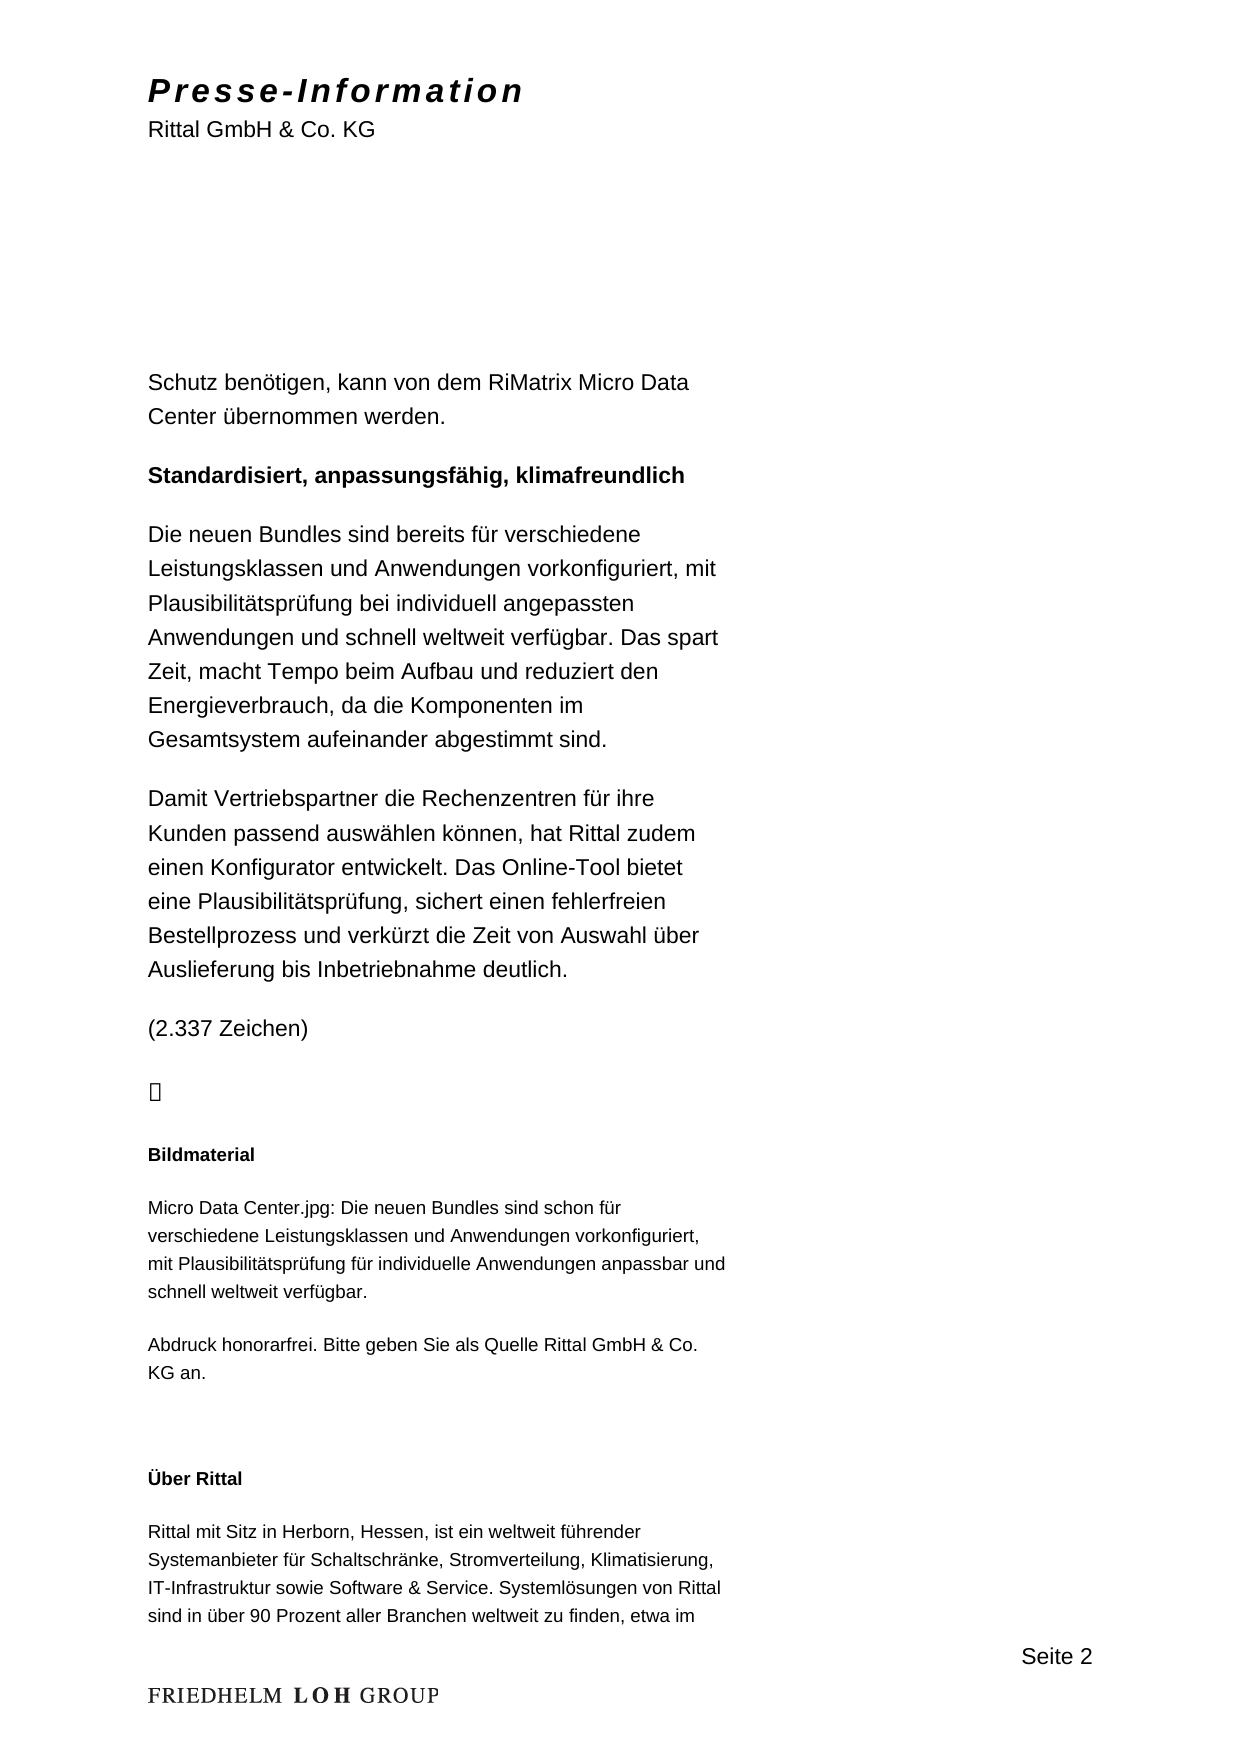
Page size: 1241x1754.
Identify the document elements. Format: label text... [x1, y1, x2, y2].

text Damit Vertriebspartner die Rechenzentren für ihre Kunden passend auswählen können, hat Rittal zudem einen Konfigurator entwickelt. Das Online-Tool bietet eine Plausibilitätsprüfung, sichert einen fehlerfreien Bestellprozess und verkürzt die Zeit von Auswahl über Auslieferung bis Inbetriebnahme deutlich. [148, 785, 729, 983]
picture [148, 1687, 438, 1703]
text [148, 1521, 729, 1627]
text Standardisiert, anpassungsfähig, klimafreundlich [148, 462, 729, 488]
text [148, 369, 729, 429]
text Micro Data Center.jpg: Die neuen Bundles sind schon für verschiedene Leistungsklassen und Anwendungen vorkonfiguriert, mit Plausibilitätsprüfung für individuelle Anwendungen anpassbar und schnell weltweit verfügbar. [148, 1197, 729, 1302]
text Abdruck honorarfrei. Bitte geben Sie als Quelle Rittal GmbH & Co. KG an. [148, 1334, 729, 1383]
text Über Rittal [148, 1468, 729, 1489]
text Die neuen Bundles sind bereits für verschiedene Leistungsklassen und Anwendungen vorkonfiguriert, mit Plausibilitätsprüfung bei individuell angepassten Anwendungen und schnell weltweit verfügbar. Das spart Zeit, macht Tempo beim Aufbau und reduziert den Energieverbrauch, da die Komponenten im Gesamtsystem aufeinander abgestimmt sind. [148, 521, 729, 753]
text Bildmaterial [148, 1144, 729, 1165]
text (2.337 Zeichen) [148, 1015, 729, 1042]
text  [148, 1074, 729, 1109]
